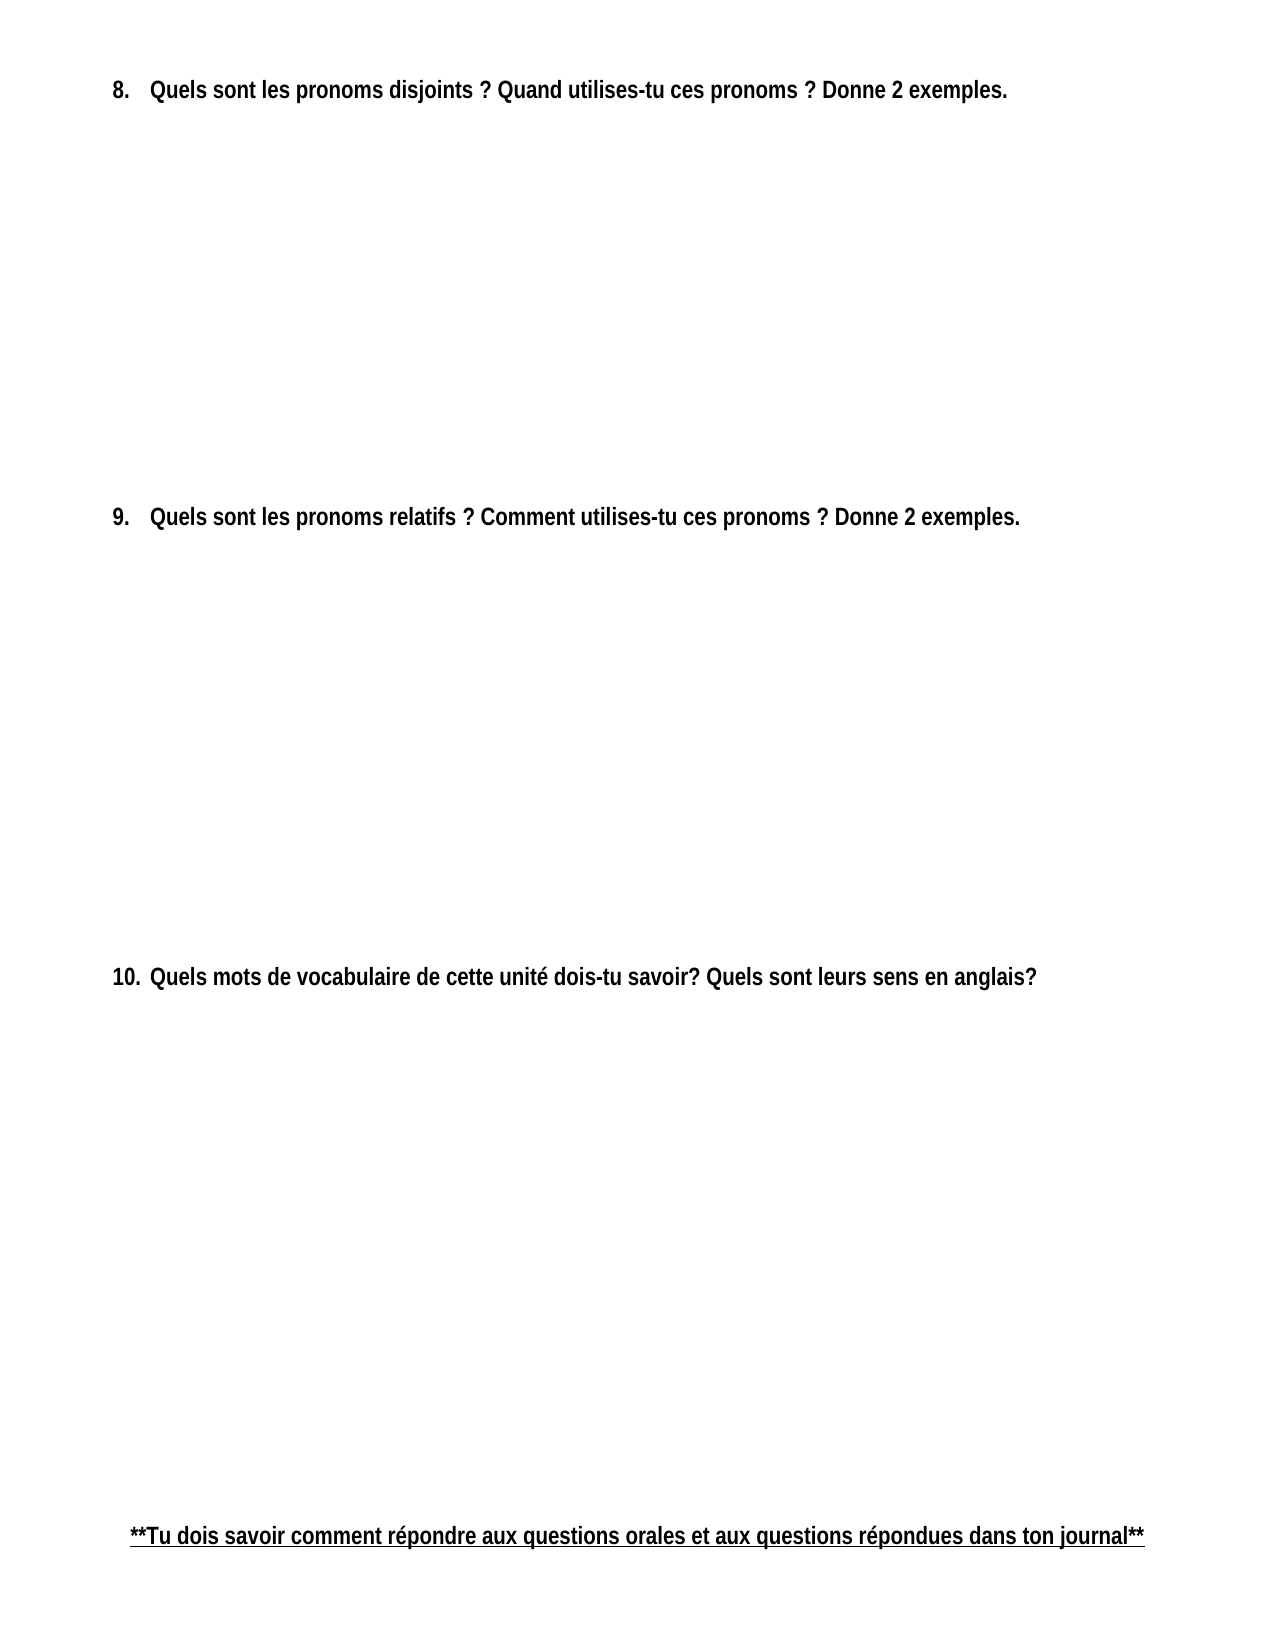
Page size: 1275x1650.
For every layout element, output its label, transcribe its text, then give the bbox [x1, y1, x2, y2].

list Quels sont les pronoms relatifs ? Comment utilises-tu ces pronoms ? Donne 2 exemples. [112, 502, 1200, 958]
list **Tu dois savoir comment répondre aux questions orales et aux questions répondues dans ton journal** [75, 1521, 1200, 1549]
list Quels mots de vocabulaire de cette unité dois-tu savoir? Quels sont leurs sens en anglais? [112, 962, 1200, 1517]
list Quels sont les pronoms disjoints ? Quand utilises-tu ces pronoms ? Donne 2 exemples. [112, 75, 1200, 498]
